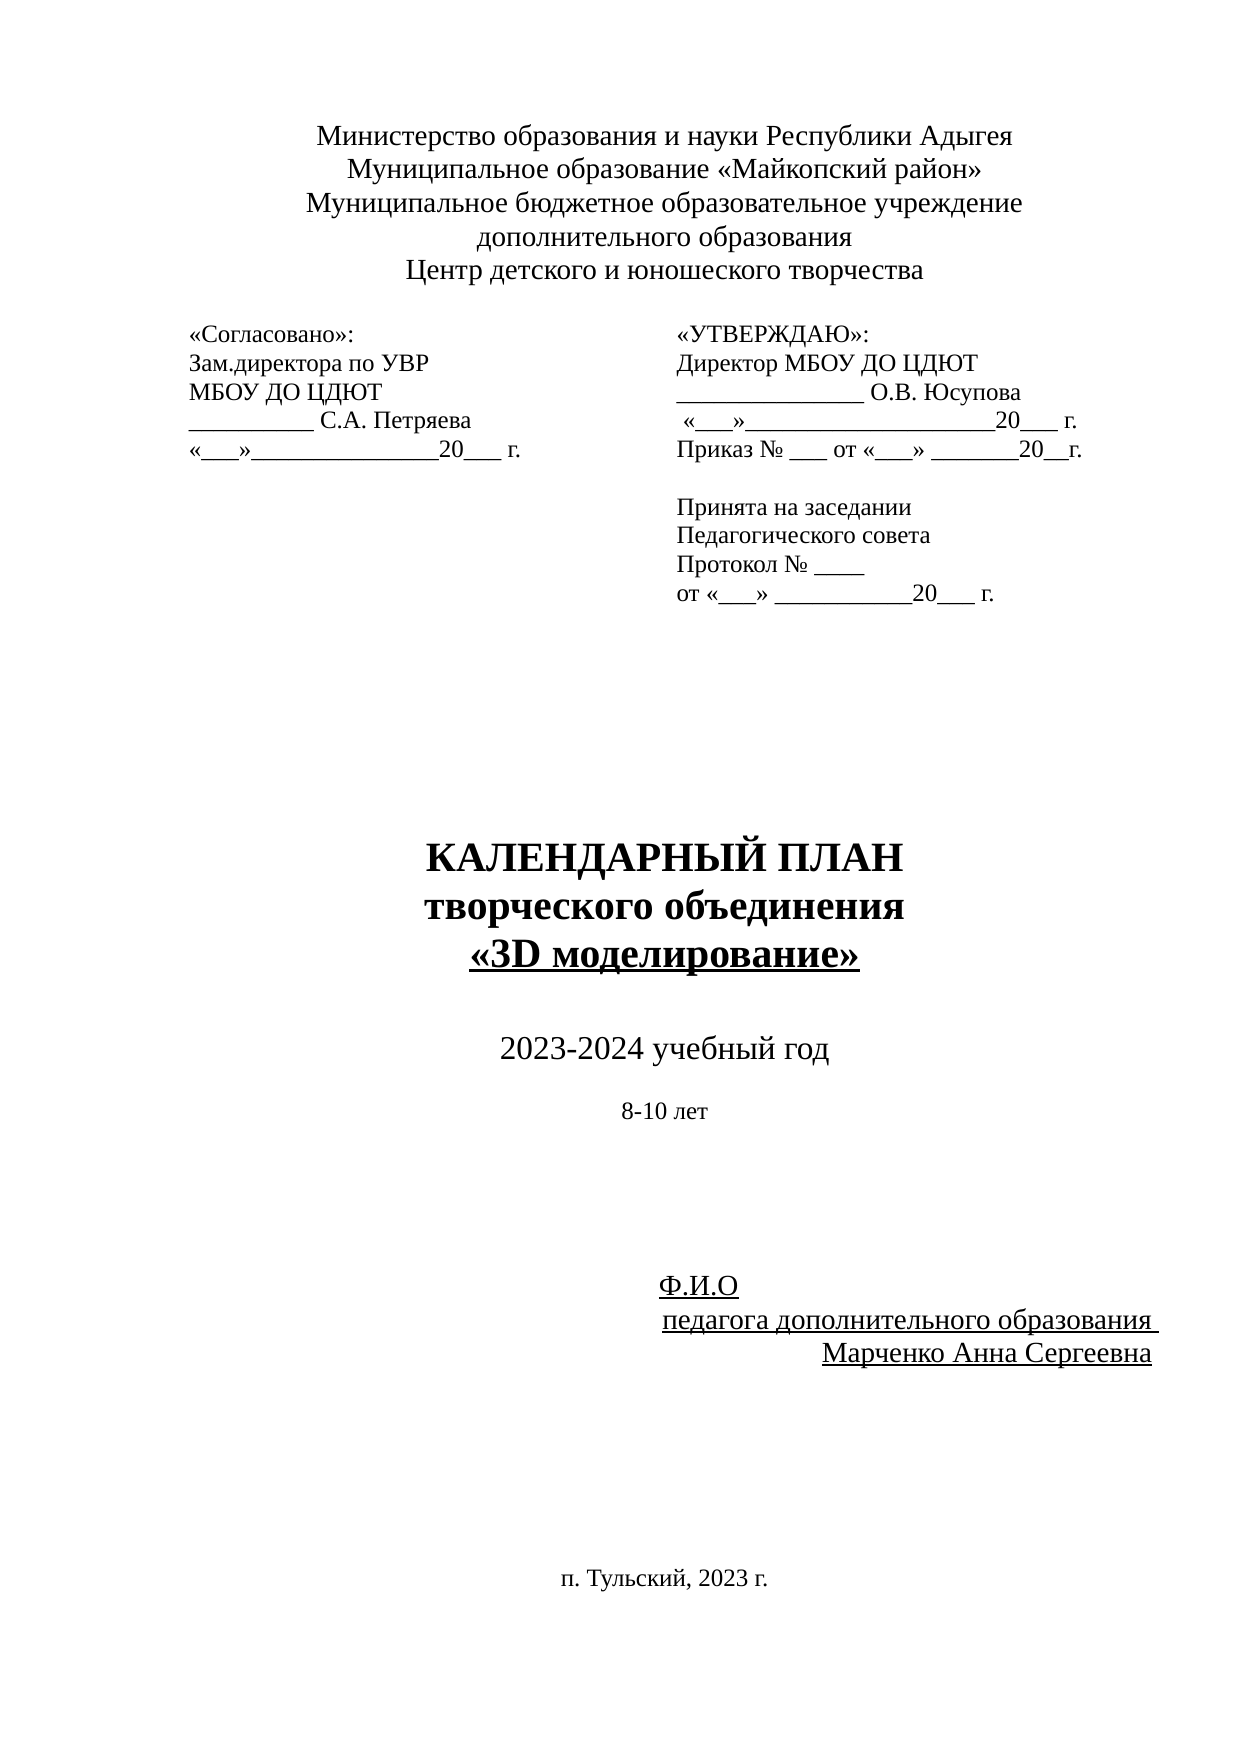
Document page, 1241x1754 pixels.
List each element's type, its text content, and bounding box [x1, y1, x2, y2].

table_header «Согласовано»: Зам.директора по УВР МБОУ ДО ЦДЮТ __________ С.А. Петряева «___»_______________20___ г. [177, 319, 665, 636]
table_header «УТВЕРЖДАЮ»: Директор МБОУ ДО ЦДЮТ _______________ О.В. Юсупова «___»____________________20___ г. Приказ № ___ от «___» _______20__г. Принята на заседании Педагогического совета Протокол № ____ от «___» ___________20___ г. [665, 319, 1167, 636]
text творческого объединения [177, 880, 1152, 928]
text п. Тульский, 2023 г. [177, 1563, 1152, 1592]
text Министерство образования и науки Республики Адыгея [177, 118, 1152, 152]
text Ф.И.О [177, 1268, 738, 1302]
text дополнительного образования [177, 219, 1152, 252]
text Муниципальное бюджетное образовательное учреждение [177, 185, 1152, 219]
text Муниципальное образование «Майкопский район» [177, 152, 1152, 185]
text педагога дополнительного образования [177, 1302, 1152, 1335]
text КАЛЕНДАРНЫЙ ПЛАН [177, 832, 1152, 880]
text 2023-2024 учебный год [177, 1029, 1152, 1067]
text 8-10 лет [177, 1096, 1152, 1124]
text Центр детского и юношеского творчества [177, 252, 1152, 286]
text «3D моделирование» [177, 928, 1152, 976]
text Марченко Анна Сергеевна [177, 1335, 1152, 1369]
